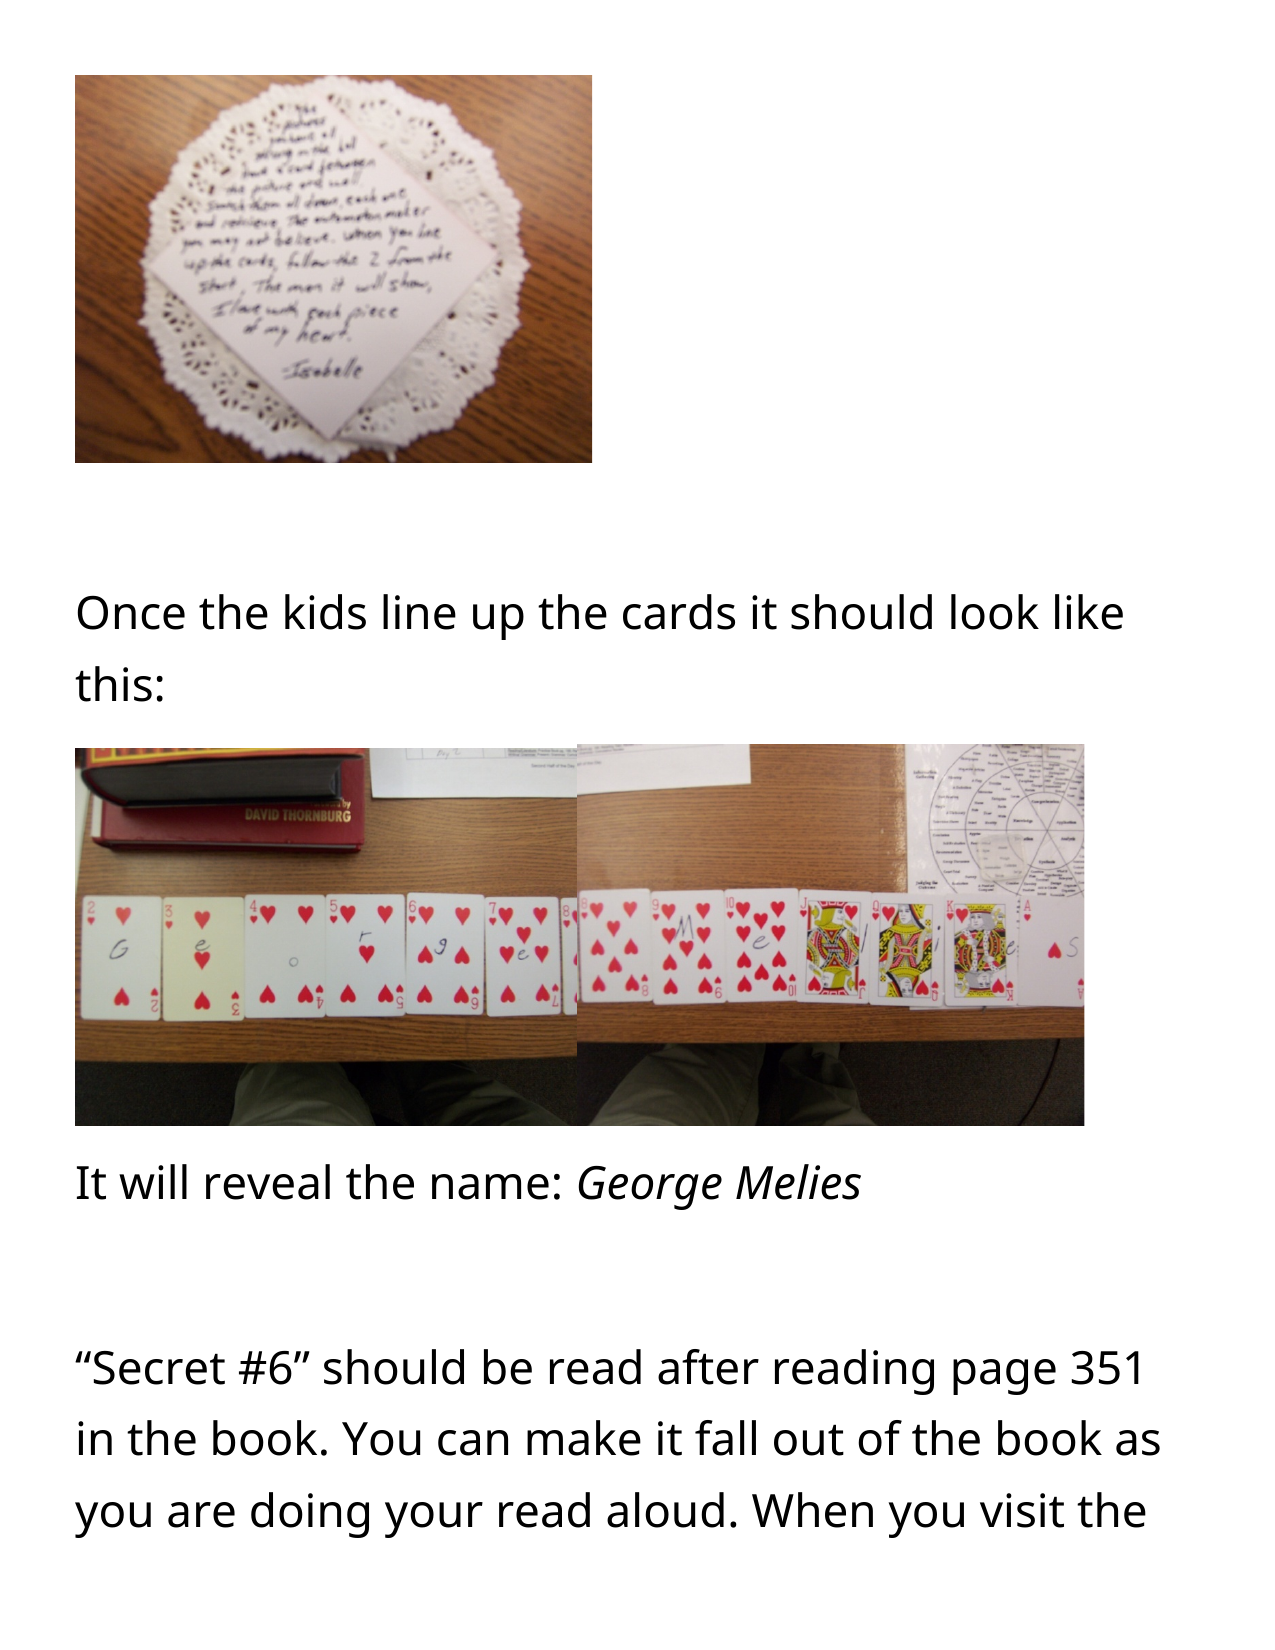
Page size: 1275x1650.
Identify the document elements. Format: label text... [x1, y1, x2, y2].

picture [75, 744, 1085, 1126]
text Once the kids line up the cards it should look like this: [75, 580, 1200, 714]
text It will reveal the name: George Melies [75, 1150, 1200, 1212]
picture [75, 75, 593, 463]
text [75, 1335, 1200, 1541]
